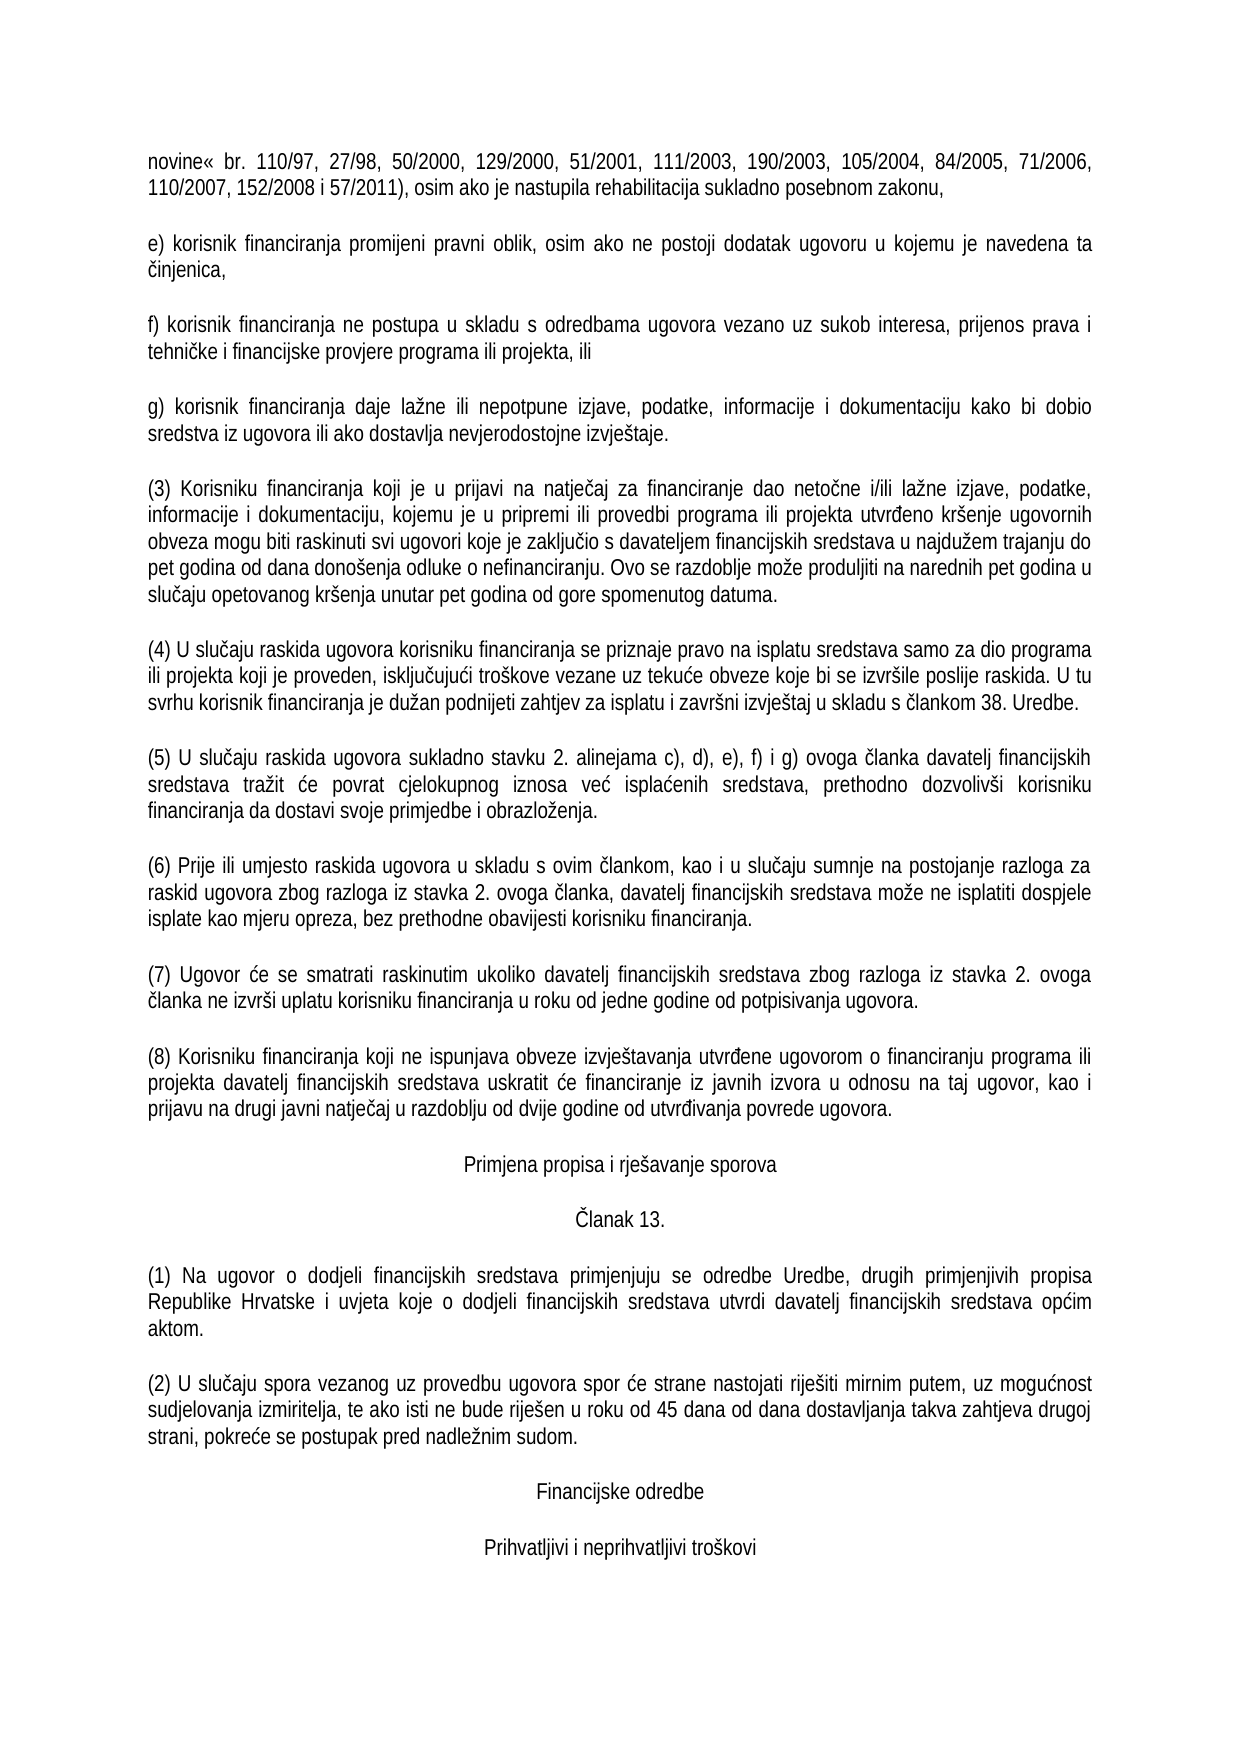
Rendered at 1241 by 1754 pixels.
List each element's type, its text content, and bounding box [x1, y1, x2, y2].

text (4) U slučaju raskida ugovora korisniku financiranja se priznaje pravo na isplatu sredstava samo za dio programa ili projekta koji je proveden, isključujući troškove vezane uz tekuće obveze koje bi se izvršile poslije raskida. U tu svrhu korisnik financiranja je dužan podnijeti zahtjev za isplatu i završni izvještaj u skladu s člankom 38. Uredbe. [148, 636, 1093, 715]
text g) korisnik financiranja daje lažne ili nepotpune izjave, podatke, informacije i dokumentaciju kako bi dobio sredstva iz ugovora ili ako dostavlja nevjerodostojne izvještaje. [148, 393, 1093, 446]
text Članak 13. [148, 1206, 1093, 1233]
text e) korisnik financiranja promijeni pravni oblik, osim ako ne postoji dodatak ugovoru u kojemu je navedena ta činjenica, [148, 229, 1093, 282]
text (8) Korisniku financiranja koji ne ispunjava obveze izvještavanja utvrđene ugovorom o financiranju programa ili projekta davatelj financijskih sredstava uskratit će financiranje iz javnih izvora u odnosu na taj ugovor, kao i prijavu na drugi javni natječaj u razdoblju od dvije godine od utvrđivanja povrede ugovora. [148, 1043, 1093, 1122]
text Financijske odredbe [148, 1478, 1093, 1505]
text (2) U slučaju spora vezanog uz provedbu ugovora spor će strane nastojati riješiti mirnim putem, uz mogućnost sudjelovanja izmiritelja, te ako isti ne bude riješen u roku od 45 dana od dana dostavljanja takva zahtjeva drugoj strani, pokreće se postupak pred nadležnim sudom. [148, 1370, 1093, 1449]
text (7) Ugovor će se smatrati raskinutim ukoliko davatelj financijskih sredstava zbog razloga iz stavka 2. ovoga članka ne izvrši uplatu korisniku financiranja u roku od jedne godine od potpisivanja ugovora. [148, 961, 1093, 1013]
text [148, 148, 1093, 200]
text (1) Na ugovor o dodjeli financijskih sredstava primjenjuju se odredbe Uredbe, drugih primjenjivih propisa Republike Hrvatske i uvjeta koje o dodjeli financijskih sredstava utvrdi davatelj financijskih sredstava općim aktom. [148, 1262, 1093, 1341]
text (6) Prije ili umjesto raskida ugovora u skladu s ovim člankom, kao i u slučaju sumnje na postojanje razloga za raskid ugovora zbog razloga iz stavka 2. ovoga članka, davatelj financijskih sredstava može ne isplatiti dospjele isplate kao mjeru opreza, bez prethodne obavijesti korisniku financiranja. [148, 852, 1093, 932]
text Prihvatljivi i neprihvatljivi troškovi [148, 1534, 1093, 1560]
text Primjena propisa i rješavanje sporova [148, 1151, 1093, 1177]
text f) korisnik financiranja ne postupa u skladu s odredbama ugovora vezano uz sukob interesa, prijenos prava i tehničke i financijske provjere programa ili projekta, ili [148, 311, 1093, 364]
text (3) Korisniku financiranja koji je u prijavi na natječaj za financiranje dao netočne i/ili lažne izjave, podatke, informacije i dokumentaciju, kojemu je u pripremi ili provedbi programa ili projekta utvrđeno kršenje ugovornih obveza mogu biti raskinuti svi ugovori koje je zaključio s davateljem financijskih sredstava u najdužem trajanju do pet godina od dana donošenja odluke o nefinanciranju. Ovo se razdoblje može produljiti na narednih pet godina u slučaju opetovanog kršenja unutar pet godina od gore spomenutog datuma. [148, 475, 1093, 607]
text (5) U slučaju raskida ugovora sukladno stavku 2. alinejama c), d), e), f) i g) ovoga članka davatelj financijskih sredstava tražit će povrat cjelokupnog iznosa već isplaćenih sredstava, prethodno dozvolivši korisniku financiranja da dostavi svoje primjedbe i obrazloženja. [148, 744, 1093, 823]
